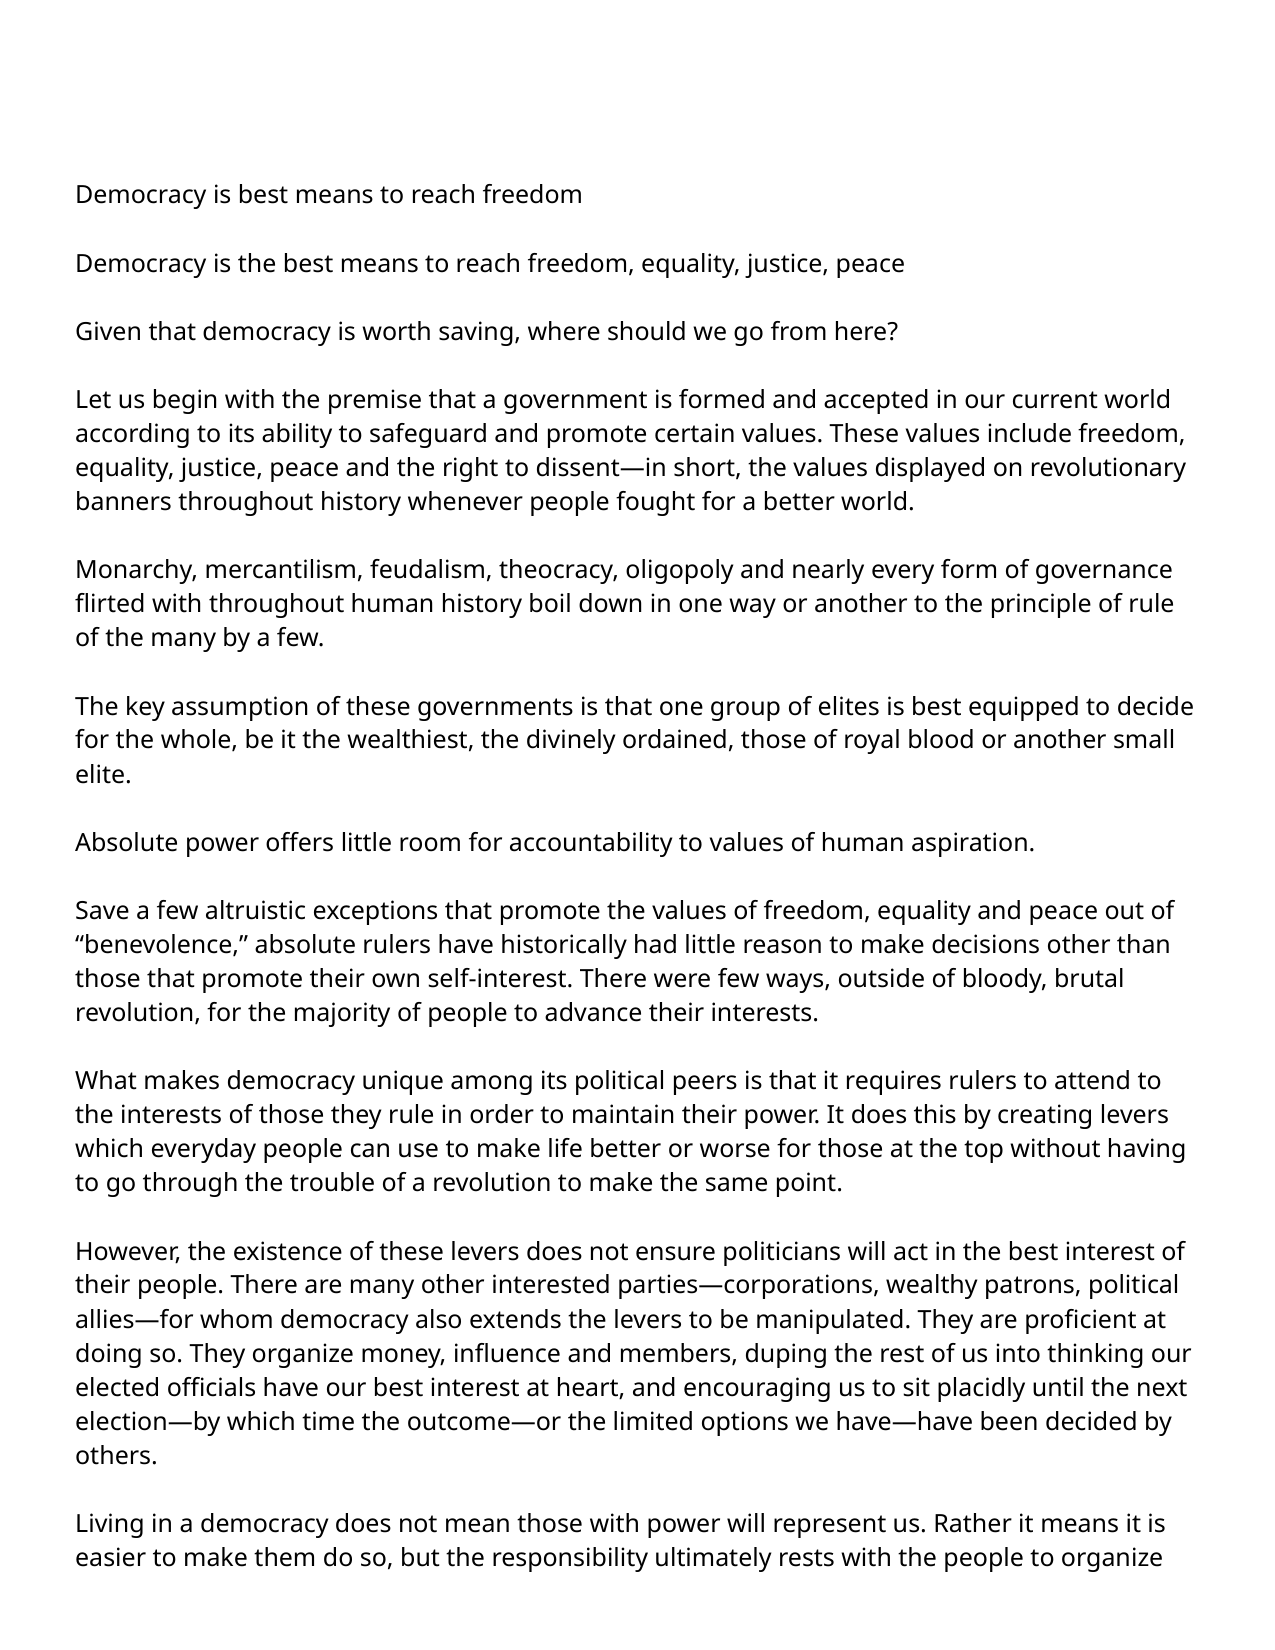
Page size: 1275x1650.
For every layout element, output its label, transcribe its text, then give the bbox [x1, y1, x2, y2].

text What makes democracy unique among its political peers is that it requires rulers to attend to the interests of those they rule in order to maintain their power. It does this by creating levers which everyday people can use to make life better or worse for those at the top without having to go through the trouble of a revolution to make the same point. [75, 1063, 1200, 1199]
text Save a few altruistic exceptions that promote the values of freedom, equality and peace out of “benevolence,” absolute rulers have historically had little reason to make decisions other than those that promote their own self-interest. There were few ways, outside of bloody, brutal revolution, for the majority of people to advance their interests. [75, 892, 1200, 1029]
text Democracy is the best means to reach freedom, equality, justice, peace [75, 245, 1200, 279]
text Let us begin with the premise that a government is formed and accepted in our current world according to its ability to safeguard and promote certain values. These values include freedom, equality, justice, peace and the right to dissent—in short, the values displayed on revolutionary banners throughout history whenever people fought for a better world. [75, 382, 1200, 518]
text Absolute power offers little room for accountability to values of human aspiration. [75, 824, 1200, 858]
text However, the existence of these levers does not ensure politicians will act in the best interest of their people. There are many other interested parties—corporations, wealthy patrons, political allies—for whom democracy also extends the levers to be manipulated. They are proficient at doing so. They organize money, influence and members, duping the rest of us into thinking our elected officials have our best interest at heart, and encouraging us to sit placidly until the next election—by which time the outcome—or the limited options we have—have been decided by others. [75, 1233, 1200, 1472]
text Monarchy, mercantilism, feudalism, theocracy, oligopoly and nearly every form of governance flirted with throughout human history boil down in one way or another to the principle of rule of the many by a few. [75, 552, 1200, 654]
text The key assumption of these governments is that one group of elites is best equipped to decide for the whole, be it the wealthiest, the divinely ordained, those of royal blood or another small elite. [75, 688, 1200, 790]
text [75, 1506, 1200, 1574]
text Given that democracy is worth saving, where should we go from here? [75, 313, 1200, 347]
text Democracy is best means to reach freedom [75, 177, 1200, 211]
